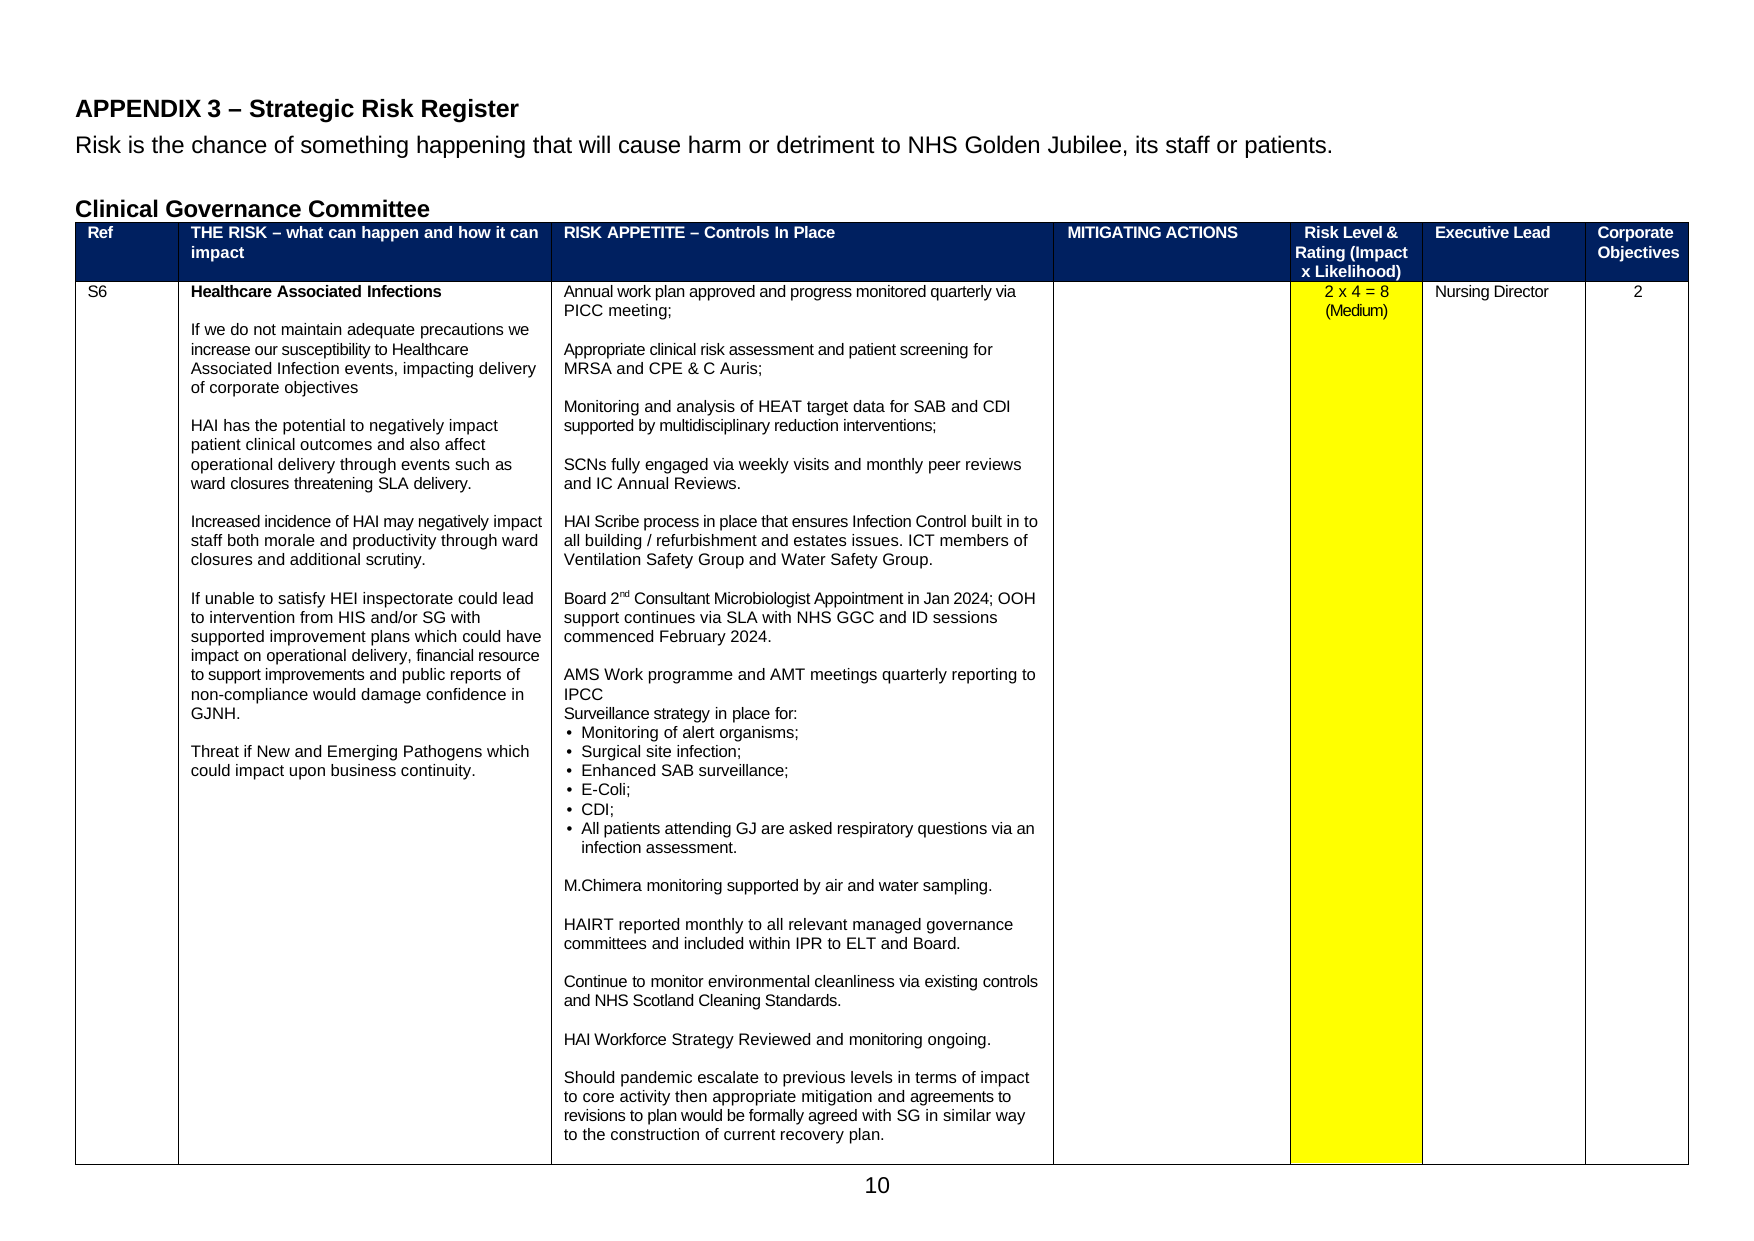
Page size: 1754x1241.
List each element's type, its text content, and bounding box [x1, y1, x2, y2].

table_header Corporate Objectives [1586, 223, 1688, 281]
table_cell Nursing Director [1423, 282, 1585, 1163]
table_cell S6 [76, 282, 178, 1163]
table_header RISK APPETITE – Controls In Place [552, 223, 1053, 281]
table_header Risk Level & Rating (Impact x Likelihood) [1291, 223, 1422, 281]
text Risk is the chance of something happening that will cause harm or detriment to NHS Golden Jubilee, its staff or patients. [75, 131, 1689, 158]
table_header Executive Lead [1423, 223, 1585, 281]
text Clinical Governance Committee [75, 194, 1689, 222]
table_cell 2 x 4 = 8 (Medium) [1291, 282, 1422, 1163]
table_cell 2 [1586, 282, 1688, 1163]
table_cell [1054, 282, 1290, 1163]
table_header MITIGATING ACTIONS [1054, 223, 1290, 281]
table_header THE RISK – what can happen and how it can impact [179, 223, 551, 281]
subtitle APPENDIX 3 – Strategic Risk Register [75, 94, 1689, 122]
table_header Ref [76, 223, 178, 281]
